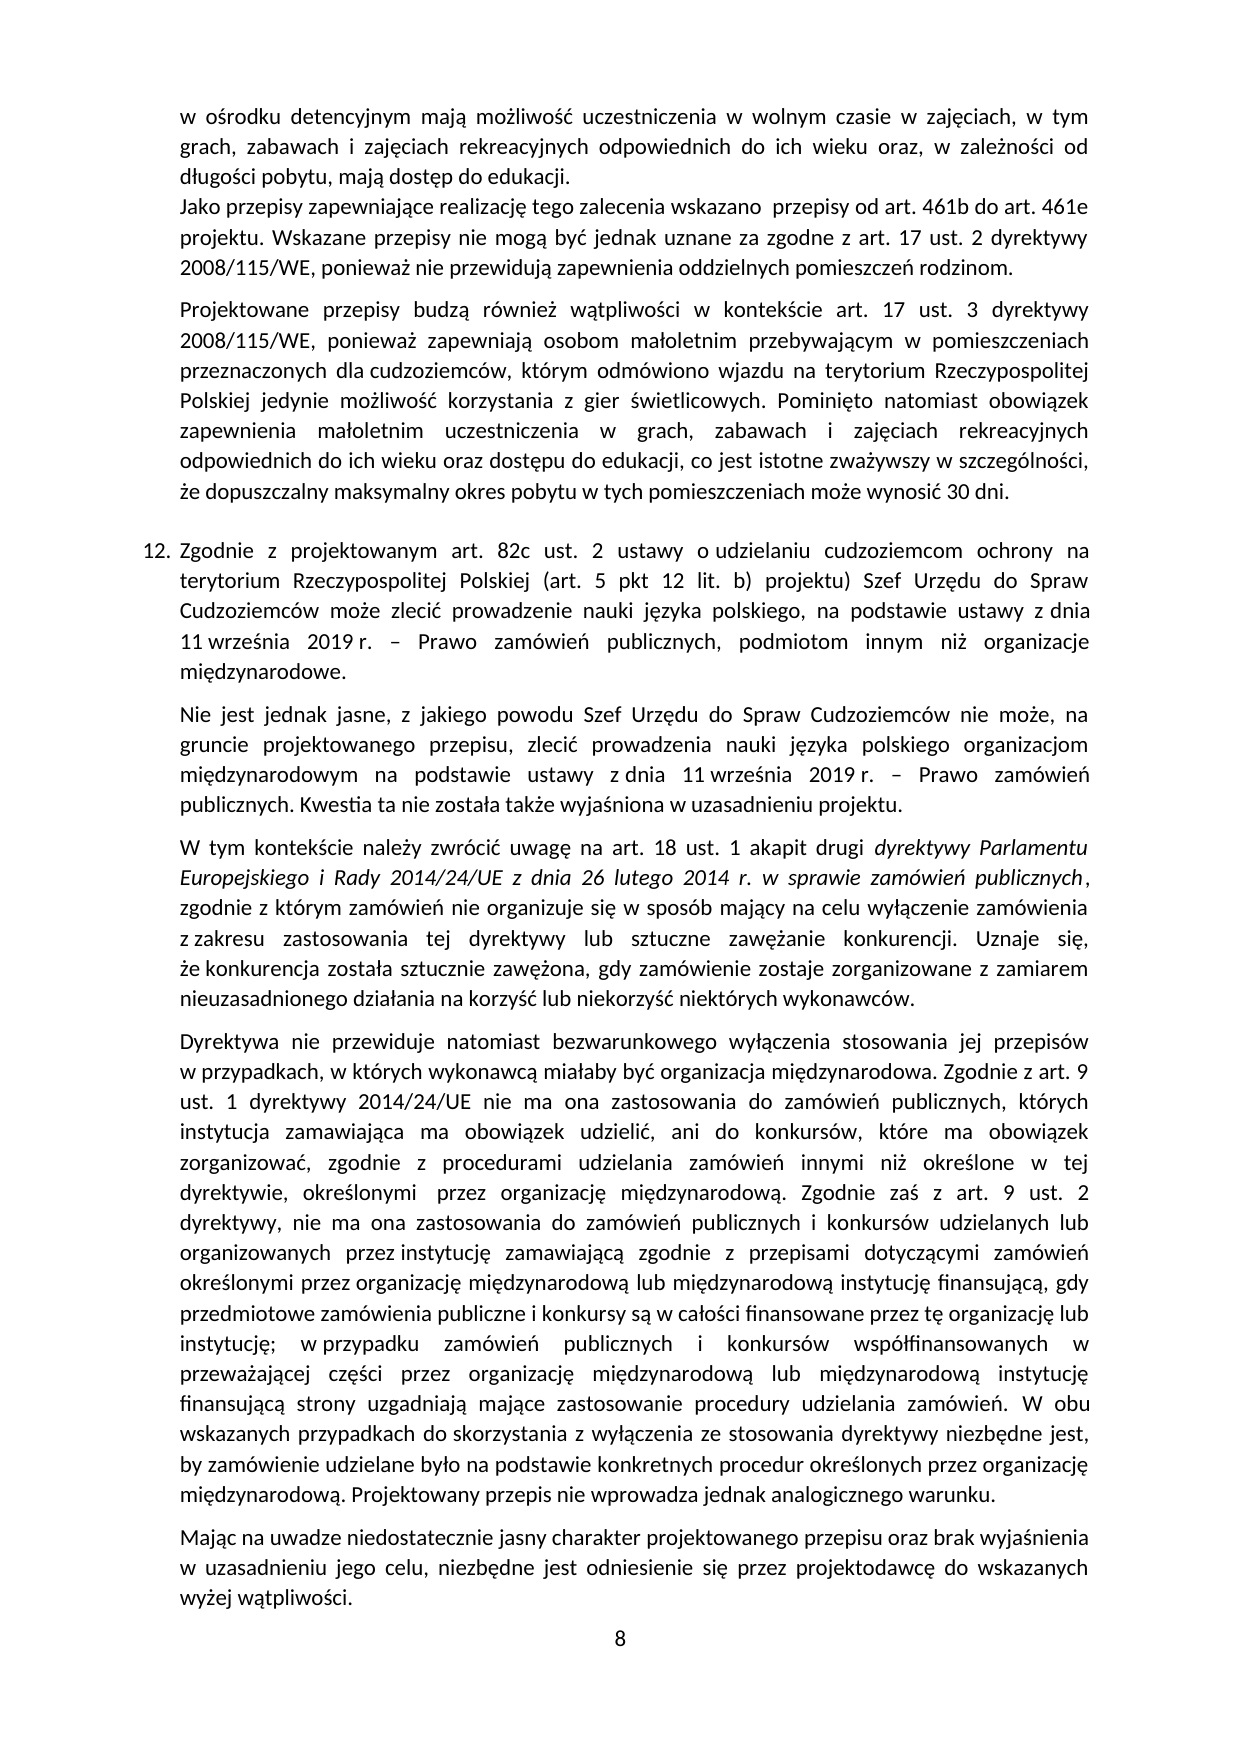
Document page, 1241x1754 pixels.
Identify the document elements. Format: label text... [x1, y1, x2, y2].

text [179, 102, 1090, 190]
list Zgodnie z projektowanym art. 82c ust. 2 ustawy o udzielaniu cudzoziemcom ochrony na terytorium Rzeczypospolitej Polskiej (art. 5 pkt 12 lit. b) projektu) Szef Urzędu do Spraw Cudzoziemców może zlecić prowadzenie nauki języka polskiego, na podstawie ustawy z dnia 11 września 2019 r. – Prawo zamówień publicznych, podmiotom innym niż organizacje międzynarodowe. [142, 536, 1090, 685]
text Nie jest jednak jasne, z jakiego powodu Szef Urzędu do Spraw Cudzoziemców nie może, na gruncie projektowanego przepisu, zlecić prowadzenia nauki języka polskiego organizacjom międzynarodowym na podstawie ustawy z dnia 11 września 2019 r. – Prawo zamówień publicznych. Kwestia ta nie została także wyjaśniona w uzasadnieniu projektu. [179, 700, 1090, 818]
text W tym kontekście należy zwrócić uwagę na art. 18 ust. 1 akapit drugi dyrektywy Parlamentu Europejskiego i Rady 2014/24/UE z dnia 26 lutego 2014 r. w sprawie zamówień publicznych, zgodnie z którym zamówień nie organizuje się w sposób mający na celu wyłączenie zamówienia z zakresu zastosowania tej dyrektywy lub sztuczne zawężanie konkurencji. Uznaje się, że konkurencja została sztucznie zawężona, gdy zamówienie zostaje zorganizowane z zamiarem nieuzasadnionego działania na korzyść lub niekorzyść niektórych wykonawców. [179, 833, 1090, 1012]
text Mając na uwadze niedostatecznie jasny charakter projektowanego przepisu oraz brak wyjaśnienia w uzasadnieniu jego celu, niezbędne jest odniesienie się przez projektodawcę do wskazanych wyżej wątpliwości. [179, 1523, 1090, 1611]
text Dyrektywa nie przewiduje natomiast bezwarunkowego wyłączenia stosowania jej przepisów w przypadkach, w których wykonawcą miałaby być organizacja międzynarodowa. Zgodnie z art. 9 ust. 1 dyrektywy 2014/24/UE nie ma ona zastosowania do zamówień publicznych, których instytucja zamawiająca ma obowiązek udzielić, ani do konkursów, które ma obowiązek zorganizować, zgodnie z procedurami udzielania zamówień innymi niż określone w tej dyrektywie, określonymi przez organizację międzynarodową. Zgodnie zaś z art. 9 ust. 2 dyrektywy, nie ma ona zastosowania do zamówień publicznych i konkursów udzielanych lub organizowanych przez instytucję zamawiającą zgodnie z przepisami dotyczącymi zamówień określonymi przez organizację międzynarodową lub międzynarodową instytucję finansującą, gdy przedmiotowe zamówienia publiczne i konkursy są w całości finansowane przez tę organizację lub instytucję; w przypadku zamówień publicznych i konkursów współfinansowanych w przeważającej części przez organizację międzynarodową lub międzynarodową instytucję finansującą strony uzgadniają mające zastosowanie procedury udzielania zamówień. W obu wskazanych przypadkach do skorzystania z wyłączenia ze stosowania dyrektywy niezbędne jest, by zamówienie udzielane było na podstawie konkretnych procedur określonych przez organizację międzynarodową. Projektowany przepis nie wprowadza jednak analogicznego warunku. [179, 1027, 1090, 1508]
text Jako przepisy zapewniające realizację tego zalecenia wskazano przepisy od art. 461b do art. 461e projektu. Wskazane przepisy nie mogą być jednak uznane za zgodne z art. 17 ust. 2 dyrektywy 2008/115/WE, ponieważ nie przewidują zapewnienia oddzielnych pomieszczeń rodzinom. [179, 192, 1090, 281]
text Projektowane przepisy budzą również wątpliwości w kontekście art. 17 ust. 3 dyrektywy 2008/115/WE, ponieważ zapewniają osobom małoletnim przebywającym w pomieszczeniach przeznaczonych dla cudzoziemców, którym odmówiono wjazdu na terytorium Rzeczypospolitej Polskiej jedynie możliwość korzystania z gier świetlicowych. Pominięto natomiast obowiązek zapewnienia małoletnim uczestniczenia w grach, zabawach i zajęciach rekreacyjnych odpowiednich do ich wieku oraz dostępu do edukacji, co jest istotne zważywszy w szczególności, że dopuszczalny maksymalny okres pobytu w tych pomieszczeniach może wynosić 30 dni. [179, 296, 1090, 505]
